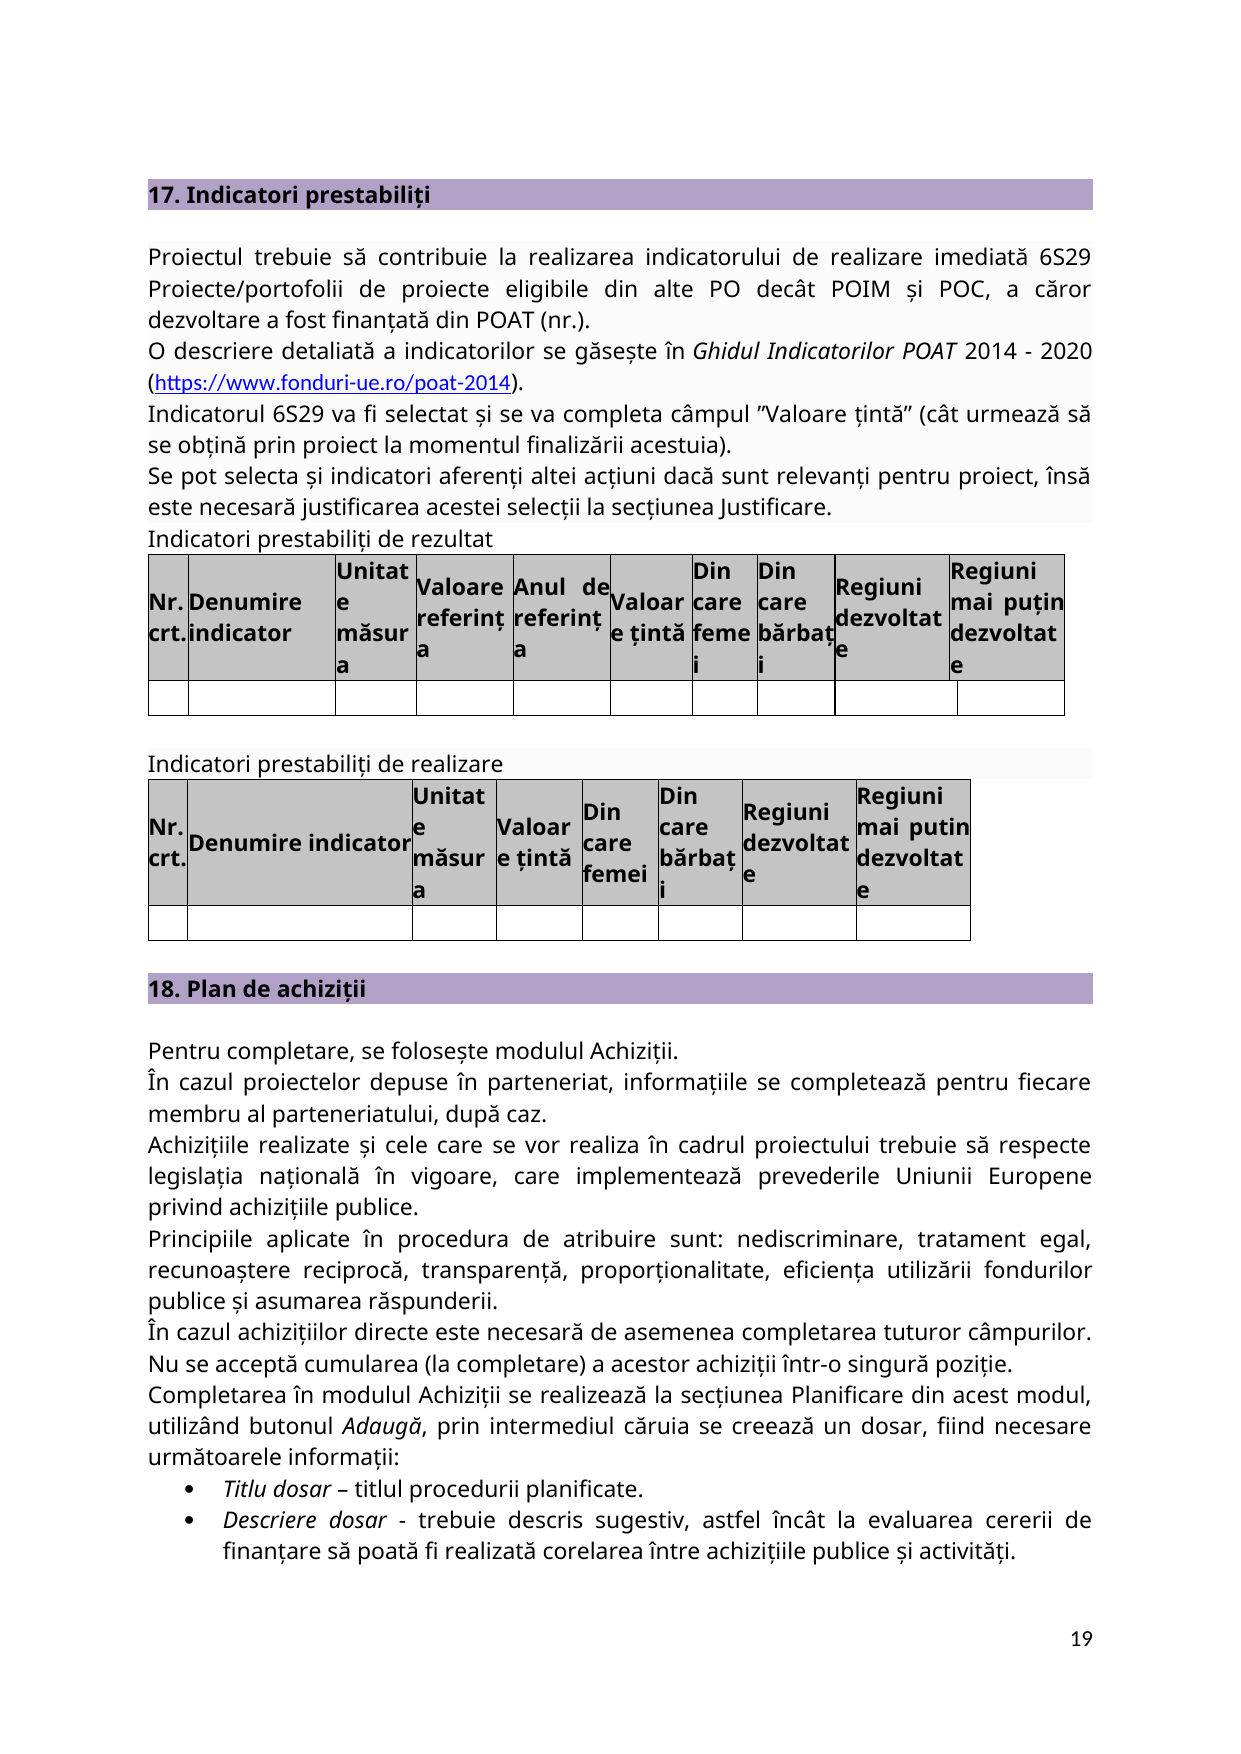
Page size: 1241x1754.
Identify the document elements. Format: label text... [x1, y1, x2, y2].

table_cell [514, 681, 610, 715]
table_header Regiuni mai puțin dezvoltate [950, 555, 1064, 680]
text O descriere detaliată a indicatorilor se găsește în Ghidul Indicatorilor POAT 2014 - 2020 (https://www.fonduri-ue.ro/poat-2014). [148, 335, 1093, 398]
table_cell [611, 681, 692, 715]
text Se pot selecta și indicatori aferenți altei acțiuni dacă sunt relevanți pentru proiect, însă este necesară justificarea acestei selecții la secțiunea Justificare. [148, 460, 1093, 523]
table_cell [336, 681, 416, 715]
text Achiziţiile realizate şi cele care se vor realiza în cadrul proiectului trebuie să respecte legislaţia naţională în vigoare, care implementează prevederile Uniunii Europene privind achiziţiile publice. [148, 1129, 1093, 1223]
table_header Din care bărbați [758, 555, 834, 680]
text Proiectul trebuie să contribuie la realizarea indicatorului de realizare imediată 6S29 Proiecte/portofolii de proiecte eligibile din alte PO decât POIM și POC, a căror dezvoltare a fost finanţată din POAT (nr.). [148, 241, 1093, 335]
table_cell [417, 681, 513, 715]
subtitle 17. Indicatori prestabiliți [148, 179, 1093, 210]
table_header Din care femei [693, 555, 757, 680]
table_cell [413, 906, 496, 940]
table_cell [188, 906, 412, 940]
table_cell [958, 681, 1064, 715]
table_header Unitate măsura [336, 555, 416, 680]
table_cell [743, 906, 856, 940]
text În cazul achizițiilor directe este necesară de asemenea completarea tuturor câmpurilor. Nu se acceptă cumularea (la completare) a acestor achiziții într-o singură poziție. [148, 1316, 1093, 1379]
table_cell [149, 681, 188, 715]
table_cell [693, 681, 757, 715]
text Indicatori prestabiliți de realizare [148, 748, 1093, 779]
list Descriere dosar - trebuie descris sugestiv, astfel încât la evaluarea cererii de finanţare să poată fi realizată corelarea între achiziţiile publice şi activităţi. [185, 1504, 1093, 1566]
table_header Denumire indicator [189, 555, 335, 680]
table_header Valoare referința [417, 555, 513, 680]
table_header Regiuni mai putin dezvoltate [857, 780, 970, 905]
table_cell [149, 906, 187, 940]
table_header Unitate măsura [413, 780, 496, 905]
table_cell [758, 681, 834, 715]
table_header Din care bărbați [659, 780, 742, 905]
table_header Regiuni dezvoltate [836, 555, 949, 680]
table_cell [659, 906, 742, 940]
table_header Anul de referința [514, 555, 610, 680]
table_header Regiuni dezvoltate [743, 780, 856, 905]
table_header Denumire indicator [188, 780, 412, 905]
table_cell [497, 906, 582, 940]
table_cell [583, 906, 658, 940]
text Principiile aplicate în procedura de atribuire sunt: nediscriminare, tratament egal, recunoaştere reciprocă, transparenţă, proporţionalitate, eficienţa utilizării fondurilor publice şi asumarea răspunderii. [148, 1223, 1093, 1316]
text În cazul proiectelor depuse în parteneriat, informațiile se completează pentru fiecare membru al parteneriatului, după caz. [148, 1066, 1093, 1129]
text Indicatori prestabiliți de rezultat [148, 523, 1093, 554]
text Completarea în modulul Achiziții se realizează la secțiunea Planificare din acest modul, utilizând butonul Adaugă, prin intermediul căruia se creează un dosar, fiind necesare următoarele informații: [148, 1379, 1093, 1473]
table_cell [857, 906, 970, 940]
table_header Valoare țintă [611, 555, 692, 680]
list Titlu dosar – titlul procedurii planificate. [185, 1473, 1093, 1504]
table_cell [189, 681, 335, 715]
text Pentru completare, se folosește modulul Achiziții. [148, 1035, 1093, 1066]
table_header Nr. crt. [149, 780, 187, 905]
table_header Valoare țintă [497, 780, 582, 905]
table_cell [836, 681, 957, 715]
table_header Din care femei [583, 780, 658, 905]
subtitle 18. Plan de achiziții [148, 973, 1093, 1004]
table_header Nr. crt. [149, 555, 188, 680]
text Indicatorul 6S29 va fi selectat și se va completa câmpul ”Valoare țintă” (cât urmează să se obțină prin proiect la momentul finalizării acestuia). [148, 398, 1093, 460]
